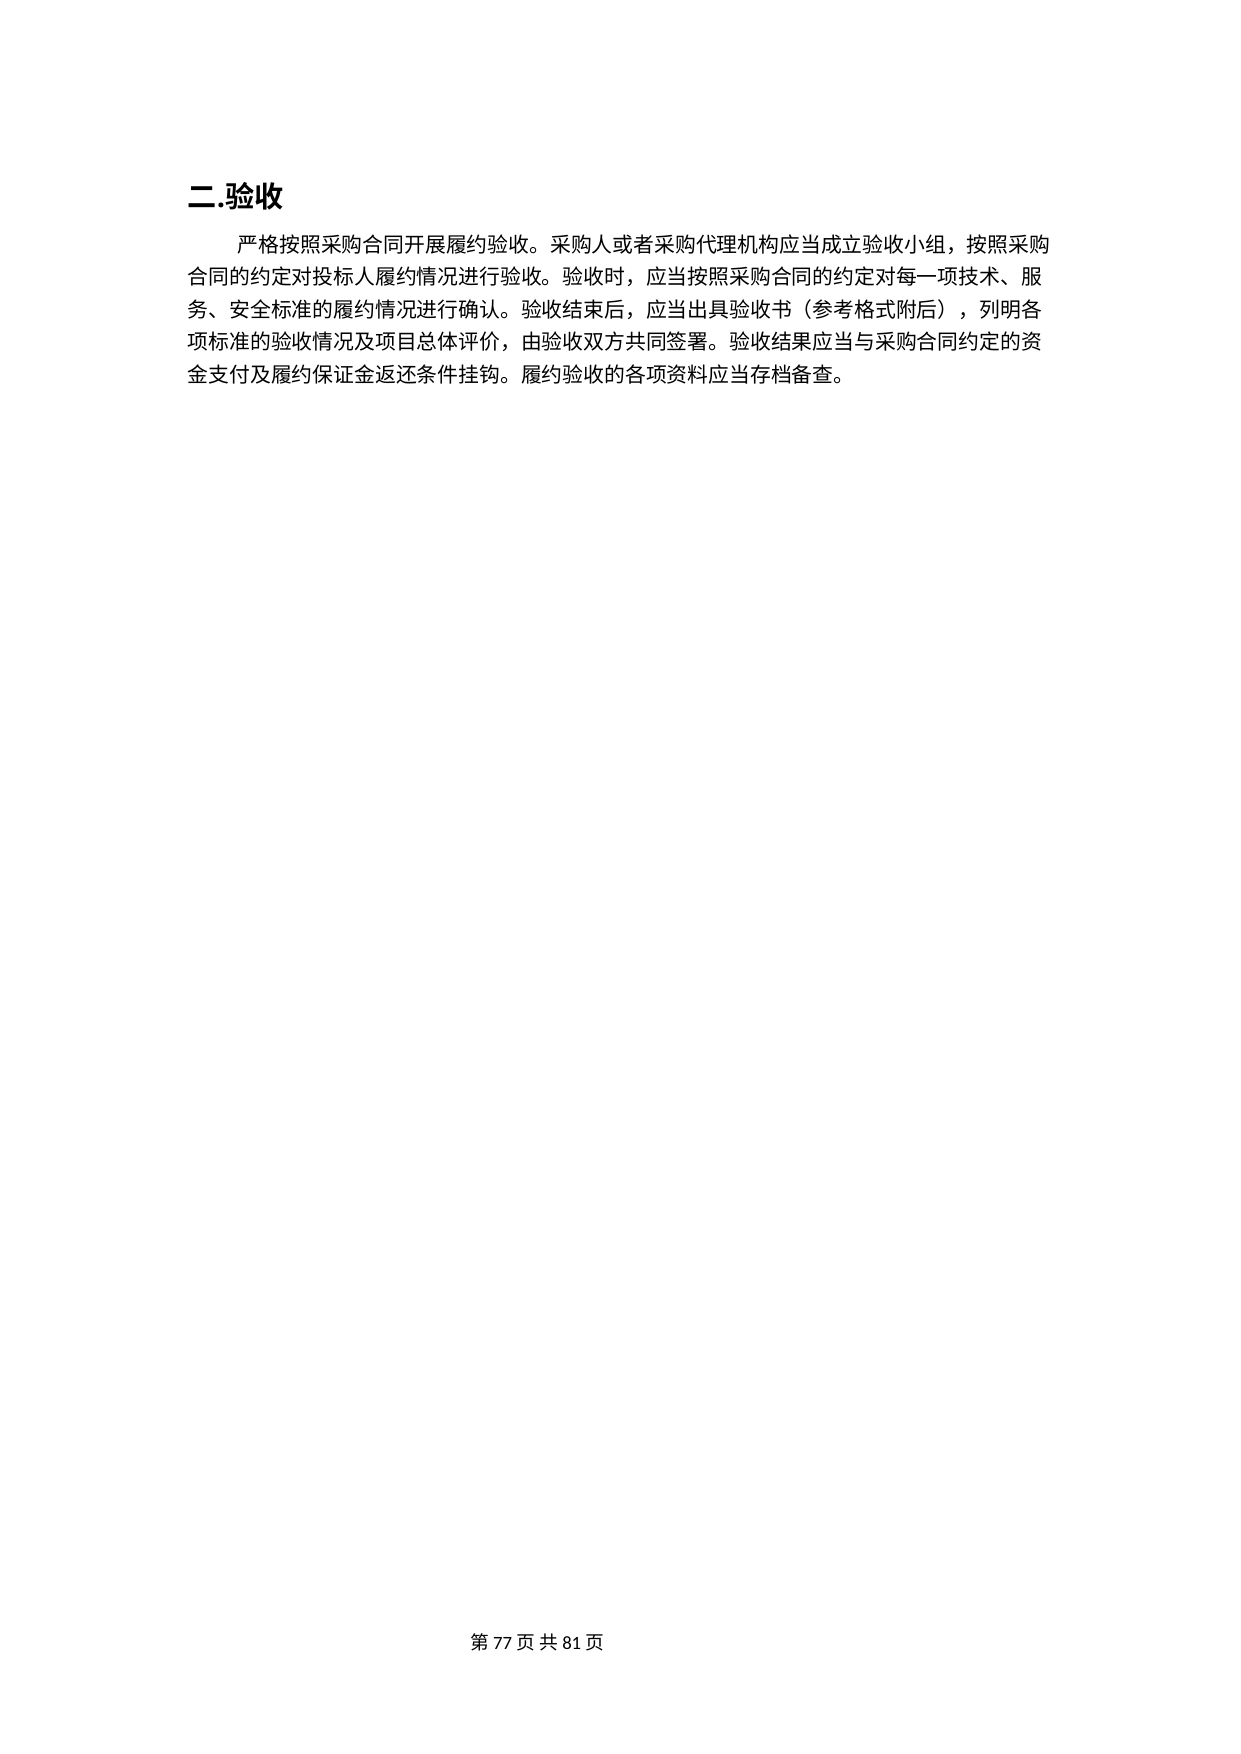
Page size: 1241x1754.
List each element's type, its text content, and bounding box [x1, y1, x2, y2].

text 严格按照采购合同开展履约验收。采购人或者采购代理机构应当成立验收小组，按照采购合同的约定对投标人履约情况进行验收。验收时，应当按照采购合同的约定对每一项技术、服务、安全标准的履约情况进行确认。验收结束后，应当出具验收书（参考格式附后），列明各项标准的验收情况及项目总体评价，由验收双方共同签署。验收结果应当与采购合同约定的资金支付及履约保证金返还条件挂钩。履约验收的各项资料应当存档备查。 [187, 227, 1053, 389]
text 二.验收 [187, 162, 1053, 227]
